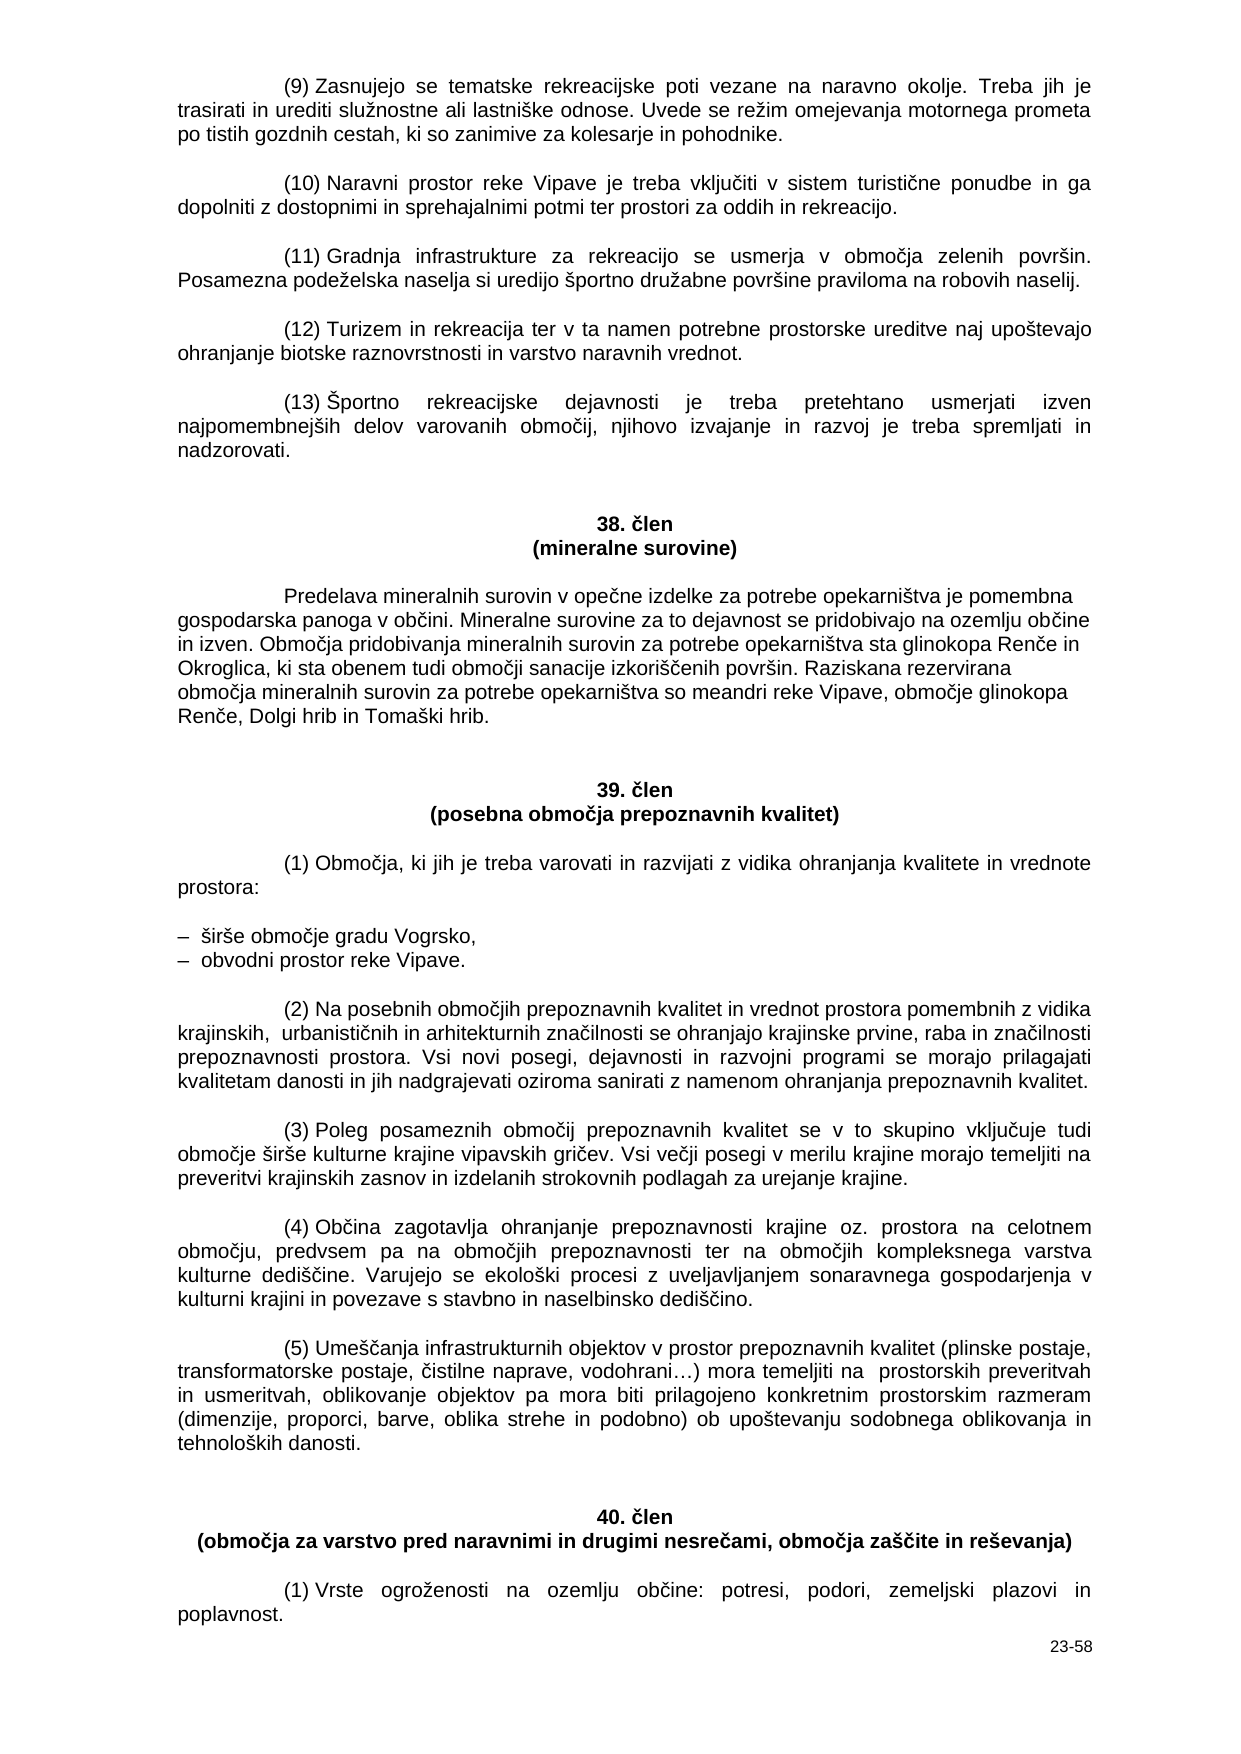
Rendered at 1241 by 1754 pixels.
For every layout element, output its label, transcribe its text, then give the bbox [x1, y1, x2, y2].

text Predelava mineralnih surovin v opečne izdelke za potrebe opekarništva je pomembna gospodarska panoga v občini. Mineralne surovine za to dejavnost se pridobivajo na ozemlju občine in izven. Območja pridobivanja mineralnih surovin za potrebe opekarništva sta glinokopa Renče in Okroglica, ki sta obenem tudi območji sanacije izkoriščenih površin. Raziskana rezervirana območja mineralnih surovin za potrebe opekarništva so meandri reke Vipave, območje glinokopa Renče, Dolgi hrib in Tomaški hrib. [177, 584, 1092, 728]
list člen (mineralne surovine) [177, 511, 1092, 559]
list Športno rekreacijske dejavnosti je treba pretehtano usmerjati izven najpomembnejših delov varovanih območij, njihovo izvajanje in razvoj je treba spremljati in nadzorovati. [177, 389, 1092, 461]
list Območja, ki jih je treba varovati in razvijati z vidika ohranjanja kvalitete in vrednote prostora: [177, 851, 1092, 899]
list Na posebnih območjih prepoznavnih kvalitet in vrednot prostora pomembnih z vidika krajinskih, urbanističnih in arhitekturnih značilnosti se ohranjajo krajinske prvine, raba in značilnosti prepoznavnosti prostora. Vsi novi posegi, dejavnosti in razvojni programi se morajo prilagajati kvalitetam danosti in jih nadgrajevati oziroma sanirati z namenom ohranjanja prepoznavnih kvalitet. [177, 997, 1092, 1093]
list Poleg posameznih območij prepoznavnih kvalitet se v to skupino vključuje tudi območje širše kulturne krajine vipavskih gričev. Vsi večji posegi v merilu krajine morajo temeljiti na preveritvi krajinskih zasnov in izdelanih strokovnih podlagah za urejanje krajine. [177, 1118, 1092, 1189]
list Naravni prostor reke Vipave je treba vključiti v sistem turistične ponudbe in ga dopolniti z dostopnimi in sprehajalnimi potmi ter prostori za oddih in rekreacijo. [177, 171, 1092, 219]
list Umeščanja infrastrukturnih objektov v prostor prepoznavnih kvalitet (plinske postaje, transformatorske postaje, čistilne naprave, vodohrani…) mora temeljiti na prostorskih preveritvah in usmeritvah, oblikovanje objektov pa mora biti prilagojeno konkretnim prostorskim razmeram (dimenzije, proporci, barve, oblika strehe in podobno) ob upoštevanju sodobnega oblikovanja in tehnoloških danosti. [177, 1335, 1092, 1455]
list Občina zagotavlja ohranjanje prepoznavnosti krajine oz. prostora na celotnem območju, predvsem pa na območjih prepoznavnosti ter na območjih kompleksnega varstva kulturne dediščine. Varujejo se ekološki procesi z uveljavljanjem sonaravnega gospodarjenja v kulturni krajini in povezave s stavbno in naselbinsko dediščino. [177, 1214, 1092, 1310]
list člen (posebna območja prepoznavnih kvalitet) [177, 778, 1092, 826]
list Gradnja infrastrukture za rekreacijo se usmerja v območja zelenih površin. Posamezna podeželska naselja si uredijo športno družabne površine praviloma na robovih naselij. [177, 244, 1092, 292]
list člen (območja za varstvo pred naravnimi in drugimi nesrečami, območja zaščite in reševanja) [177, 1505, 1092, 1553]
list Vrste ogroženosti na ozemlju občine: potresi, podori, zemeljski plazovi in poplavnost. [177, 1578, 1092, 1626]
text širše območje gradu Vogrsko, [177, 924, 1092, 948]
list Zasnujejo se tematske rekreacijske poti vezane na naravno okolje. Treba jih je trasirati in urediti služnostne ali lastniške odnose. Uvede se režim omejevanja motornega prometa po tistih gozdnih cestah, ki so zanimive za kolesarje in pohodnike. [177, 74, 1092, 146]
list Turizem in rekreacija ter v ta namen potrebne prostorske ureditve naj upoštevajo ohranjanje biotske raznovrstnosti in varstvo naravnih vrednot. [177, 317, 1092, 364]
text obvodni prostor reke Vipave. [177, 948, 1092, 972]
